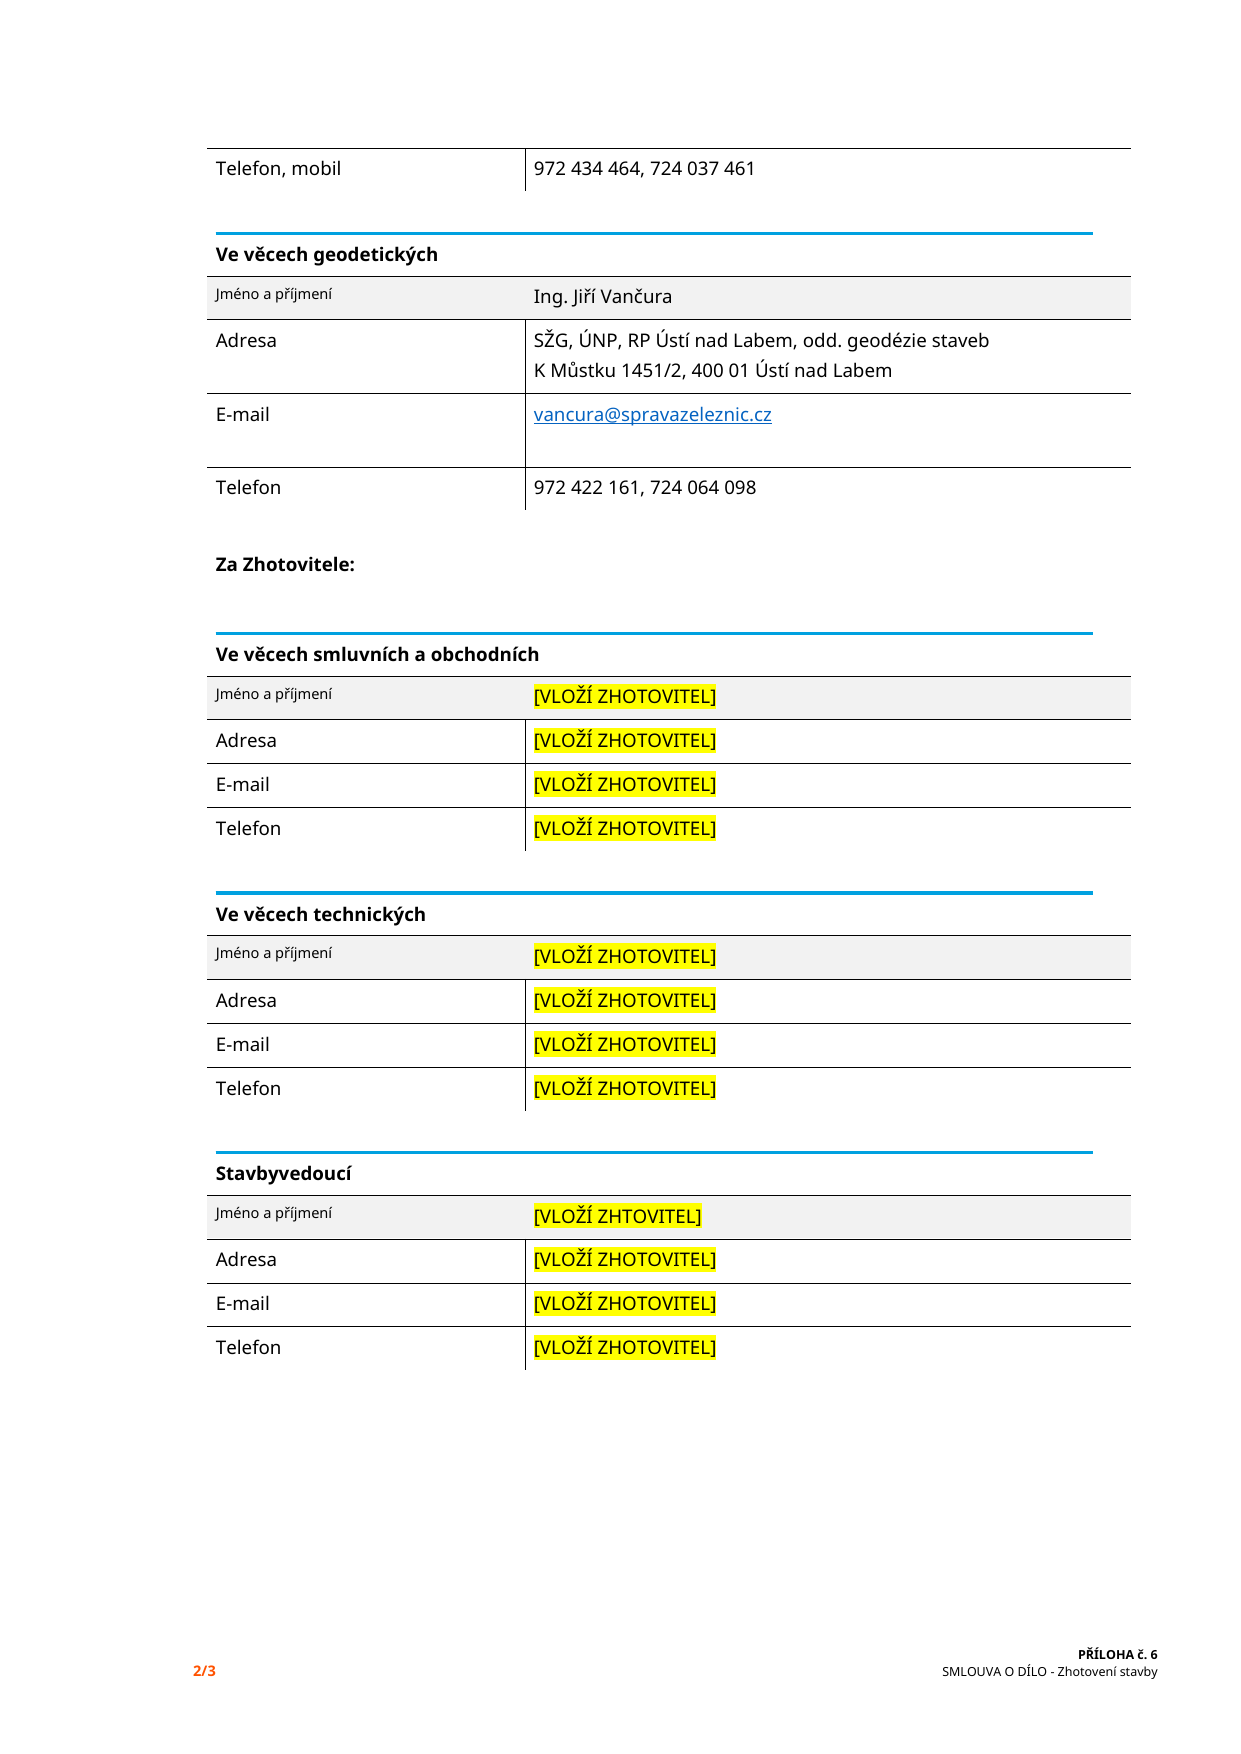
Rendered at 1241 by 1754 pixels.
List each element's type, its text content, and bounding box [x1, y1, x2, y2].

table_cell Telefon [207, 468, 525, 510]
table_cell 972 422 161, 724 064 098 [526, 468, 1131, 510]
table_cell Telefon [207, 1327, 525, 1370]
table_header Ing. Jiří Vančura [526, 277, 1131, 319]
table_cell vancura@spravazeleznic.cz [526, 394, 1131, 466]
table_cell 972 434 464, 724 037 461 [526, 149, 1131, 191]
table_header [VLOŽÍ ZHOTOVITEL] [526, 677, 1131, 719]
table_cell E-mail [207, 764, 525, 807]
table_cell E-mail [207, 394, 525, 466]
table_cell Adresa [207, 980, 525, 1023]
text Stavbyvedoucí [216, 1154, 1093, 1186]
table_cell [VLOŽÍ ZHOTOVITEL] [526, 1327, 1131, 1370]
table_cell Telefon [207, 808, 525, 851]
table_cell SŽG, ÚNP, RP Ústí nad Labem, odd. geodézie staveb K Můstku 1451/2, 400 01 Ústí nad Labem [526, 320, 1131, 393]
table_cell Adresa [207, 720, 525, 763]
text Ve věcech technických [216, 895, 1093, 926]
table_cell Adresa [207, 320, 525, 393]
text Ve věcech geodetických [216, 235, 1093, 267]
table_cell [VLOŽÍ ZHOTOVITEL] [526, 764, 1131, 807]
table_header Jméno a příjmení [207, 277, 526, 319]
table_cell [VLOŽÍ ZHOTOVITEL] [526, 980, 1131, 1023]
table_cell [VLOŽÍ ZHOTOVITEL] [526, 1240, 1131, 1282]
table_cell [VLOŽÍ ZHOTOVITEL] [526, 1024, 1131, 1067]
table_cell Telefon [207, 1068, 525, 1111]
table_header Jméno a příjmení [207, 936, 526, 979]
text Za Zhotovitele: [216, 551, 1093, 576]
table_cell [VLOŽÍ ZHOTOVITEL] [526, 1068, 1131, 1111]
table_cell E-mail [207, 1284, 525, 1326]
table_cell Telefon, mobil [207, 149, 525, 191]
table_cell [VLOŽÍ ZHOTOVITEL] [526, 808, 1131, 851]
text Ve věcech smluvních a obchodních [216, 635, 1093, 667]
table_cell Adresa [207, 1240, 525, 1282]
table_cell [VLOŽÍ ZHOTOVITEL] [526, 720, 1131, 763]
table_cell E-mail [207, 1024, 525, 1067]
table_header Jméno a příjmení [207, 1196, 526, 1238]
table_header Jméno a příjmení [207, 677, 526, 719]
table_header [VLOŽÍ ZHOTOVITEL] [526, 936, 1131, 979]
table_header [VLOŽÍ ZHTOVITEL] [526, 1196, 1131, 1238]
table_cell [VLOŽÍ ZHOTOVITEL] [526, 1284, 1131, 1326]
